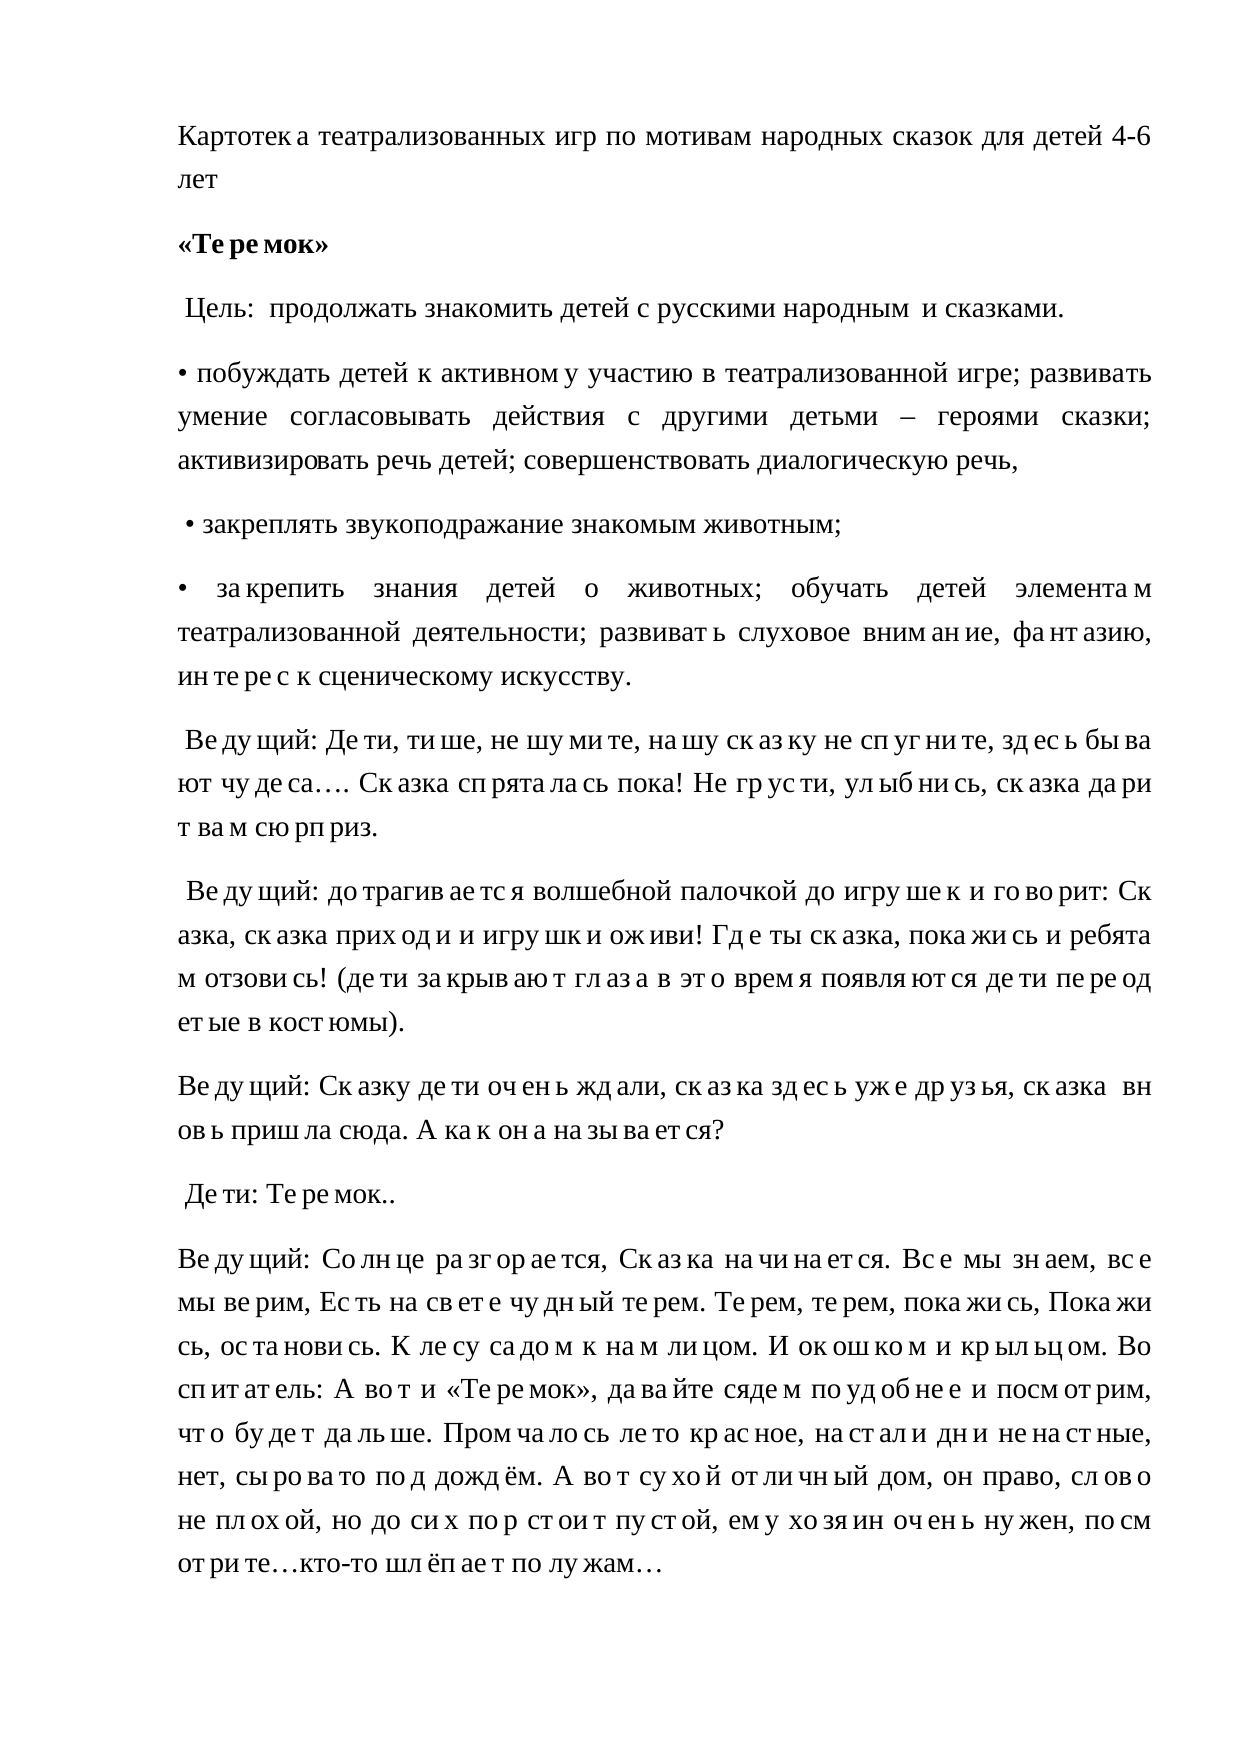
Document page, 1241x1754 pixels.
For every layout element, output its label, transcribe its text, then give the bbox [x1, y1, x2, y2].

text Ве ду щий: Де ти, ти ше, не шу ми те, на шу ск аз ку не сп уг ни те, зд ес ь бы ва ют чу де са…. Ск азка сп рята ла сь пока! Не гр ус ти, ул ыб ни сь, ск азка да ри т ва м сю рп риз. [177, 722, 1152, 843]
text Де ти: Те ре мок.. [177, 1176, 1152, 1210]
text Ве ду щий: Со лн це ра зг ор ае тся, Ск аз ка на чи на ет ся. Вс е мы зн аем, вс е мы ве рим, Ес ть на св ет е чу дн ый те рем. Те рем, те рем, пока жи сь, Пока жи сь, ос та нови сь. К ле су са до м к на м ли цом. И ок ош ко м и кр ыл ьц ом. Во сп ит ат ель: А во т и «Те ре мок», да ва йте сяде м по уд об не е и посм от рим, чт о бу де т да ль ше. Пром ча ло сь ле то кр ас ное, на ст ал и дн и не на ст ные, нет, сы ро ва то по д дожд ём. А во т су хо й от ли чн ый дом, он право, сл ов о не пл ох ой, но до си х по р ст ои т пу ст ой, ем у хо зя ин оч ен ь ну жен, по см от ри те…кто-то шл ёп ае т по лу жам… [177, 1241, 1152, 1579]
text Ве ду щий: до трагив ае тс я волшебной палочкой до игру ше к и го во рит: Ск азка, ск азка прих од и и игру шк и ож иви! Гд е ты ск азка, пока жи сь и ребята м отзови сь! (де ти за крыв аю т гл аз а в эт о врем я появля ют ся де ти пе ре од ет ые в кост юмы). [177, 873, 1152, 1038]
text • закреплять звукоподражание знакомым животным; [177, 506, 1152, 540]
text • за крепить знания детей о животных; обучать детей элемента м театрализованной деятельности; развиват ь слуховое вним ан ие, фа нт азию, ин те ре с к сценическому искусству. [177, 571, 1152, 691]
text «Те ре мок» [177, 226, 1152, 259]
text Картотек а театрализованных игр по мотивам народных сказок для детей 4-6 лет [177, 118, 1152, 195]
text • побуждать детей к активном у участию в театрализованной игре; развивать умение согласовывать действия с другими детьми – героями сказки; активизировать речь детей; совершенствовать диалогическую речь, [177, 355, 1152, 475]
text Ве ду щий: Ск азку де ти оч ен ь жд али, ск аз ка зд ес ь уж е др уз ья, ск азка вн ов ь приш ла сюда. А ка к он а на зы ва ет ся? [177, 1068, 1152, 1146]
text Цель: продолжать знакомить детей с русскими народным и сказками. [177, 290, 1152, 324]
